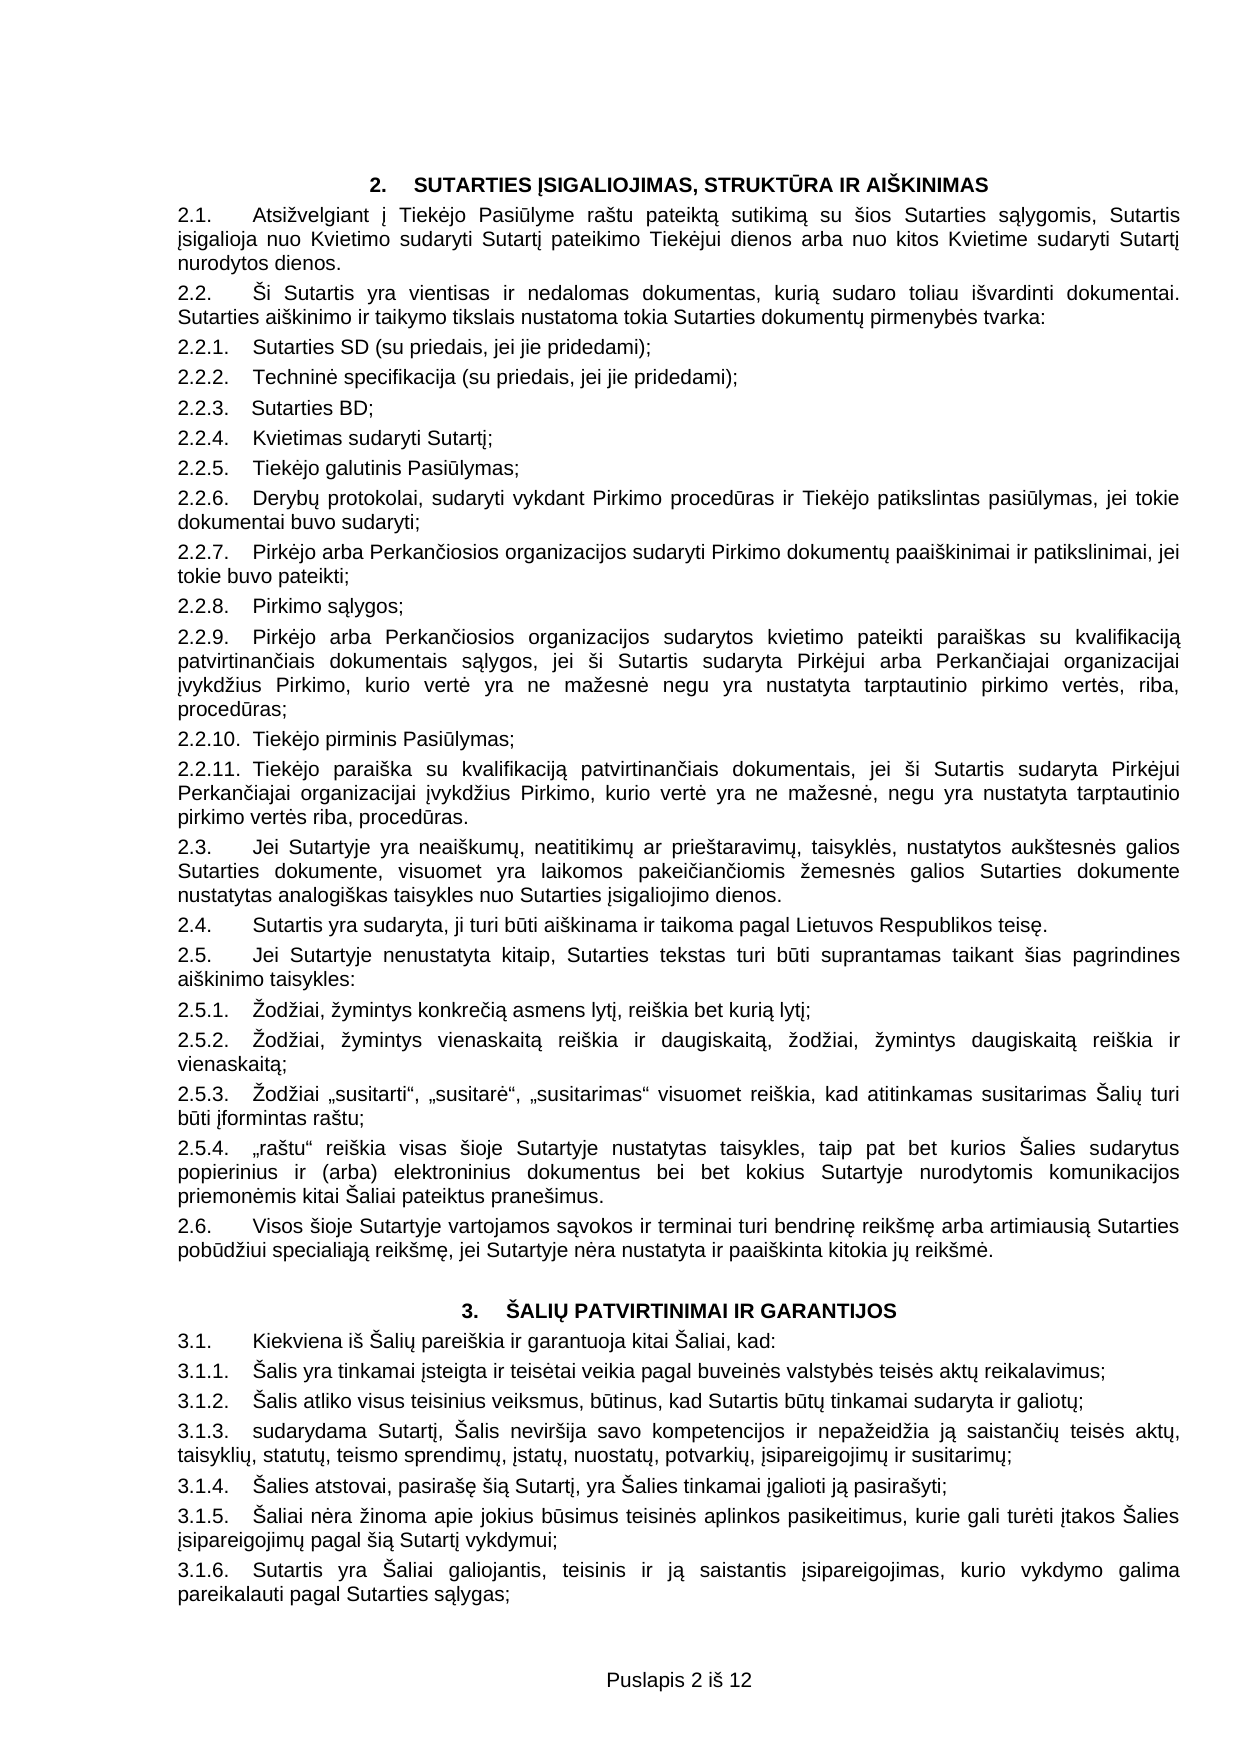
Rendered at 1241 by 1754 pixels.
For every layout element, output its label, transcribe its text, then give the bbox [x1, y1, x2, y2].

list Visos šioje Sutartyje vartojamos sąvokos ir terminai turi bendrinę reikšmę arba artimiausią Sutarties pobūdžiui specialiąją reikšmę, jei Sutartyje nėra nustatyta ir paaiškinta kitokia jų reikšmė. [177, 1214, 1181, 1262]
list Sutarties SD (su priedais, jei jie pridedami); [177, 335, 1181, 359]
list Jei Sutartyje yra neaiškumų, neatitikimų ar prieštaravimų, taisyklės, nustatytos aukštesnės galios Sutarties dokumente, visuomet yra laikomos pakeičiančiomis žemesnės galios Sutarties dokumente nustatytas analogiškas taisykles nuo Sutarties įsigaliojimo dienos. [177, 835, 1181, 907]
list Pirkimo sąlygos; [177, 594, 1181, 618]
list Derybų protokolai, sudaryti vykdant Pirkimo procedūras ir Tiekėjo patikslintas pasiūlymas, jei tokie dokumentai buvo sudaryti; [177, 486, 1181, 534]
list Tiekėjo galutinis Pasiūlymas; [177, 456, 1181, 480]
list Šalis atliko visus teisinius veiksmus, būtinus, kad Sutartis būtų tinkamai sudaryta ir galiotų; [177, 1389, 1181, 1413]
list Kiekviena iš Šalių pareiškia ir garantuoja kitai Šaliai, kad: [177, 1329, 1181, 1353]
list sudarydama Sutartį, Šalis neviršija savo kompetencijos ir nepažeidžia ją saistančių teisės aktų, taisyklių, statutų, teismo sprendimų, įstatų, nuostatų, potvarkių, įsipareigojimų ir susitarimų; [177, 1419, 1181, 1467]
list Atsižvelgiant į Tiekėjo Pasiūlyme raštu pateiktą sutikimą su šios Sutarties sąlygomis, Sutartis įsigalioja nuo Kvietimo sudaryti Sutartį pateikimo Tiekėjui dienos arba nuo kitos Kvietime sudaryti Sutartį nurodytos dienos. [177, 203, 1181, 274]
list ŠALIŲ PATVIRTINIMAI IR GARANTIJOS [177, 1298, 1181, 1322]
list Techninė specifikacija (su priedais, jei jie pridedami); [177, 365, 1181, 389]
list Žodžiai, žymintys vienaskaitą reiškia ir daugiskaitą, žodžiai, žymintys daugiskaitą reiškia ir vienaskaitą; [177, 1028, 1181, 1076]
list Šalies atstovai, pasirašę šią Sutartį, yra Šalies tinkamai įgalioti ją pasirašyti; [177, 1473, 1181, 1497]
list Tiekėjo pirminis Pasiūlymas; [177, 727, 1181, 751]
list Šaliai nėra žinoma apie jokius būsimus teisinės aplinkos pasikeitimus, kurie gali turėti įtakos Šalies įsipareigojimų pagal šią Sutartį vykdymui; [177, 1504, 1181, 1552]
list Pirkėjo arba Perkančiosios organizacijos sudarytos kvietimo pateikti paraiškas su kvalifikaciją patvirtinančiais dokumentais sąlygos, jei ši Sutartis sudaryta Pirkėjui arba Perkančiajai organizacijai įvykdžius Pirkimo, kurio vertė yra ne mažesnė negu yra nustatyta tarptautinio pirkimo vertės, riba, procedūras; [177, 624, 1181, 720]
list „raštu“ reiškia visas šioje Sutartyje nustatytas taisykles, taip pat bet kurios Šalies sudarytus popierinius ir (arba) elektroninius dokumentus bei bet kokius Sutartyje nurodytomis komunikacijos priemonėmis kitai Šaliai pateiktus pranešimus. [177, 1136, 1181, 1208]
list Sutarties BD; [177, 395, 1181, 419]
list Žodžiai „susitarti“, „susitarė“, „susitarimas“ visuomet reiškia, kad atitinkamas susitarimas Šalių turi būti įformintas raštu; [177, 1082, 1181, 1130]
list Sutartis yra sudaryta, ji turi būti aiškinama ir taikoma pagal Lietuvos Respublikos teisę. [177, 913, 1181, 937]
list Tiekėjo paraiška su kvalifikaciją patvirtinančiais dokumentais, jei ši Sutartis sudaryta Pirkėjui Perkančiajai organizacijai įvykdžius Pirkimo, kurio vertė yra ne mažesnė, negu yra nustatyta tarptautinio pirkimo vertės riba, procedūras. [177, 757, 1181, 829]
list Jei Sutartyje nenustatyta kitaip, Sutarties tekstas turi būti suprantamas taikant šias pagrindines aiškinimo taisykles: [177, 943, 1181, 991]
list Sutartis yra Šaliai galiojantis, teisinis ir ją saistantis įsipareigojimas, kurio vykdymo galima pareikalauti pagal Sutarties sąlygas; [177, 1558, 1181, 1606]
list Šalis yra tinkamai įsteigta ir teisėtai veikia pagal buveinės valstybės teisės aktų reikalavimus; [177, 1359, 1181, 1383]
list Ši Sutartis yra vientisas ir nedalomas dokumentas, kurią sudaro toliau išvardinti dokumentai. Sutarties aiškinimo ir taikymo tikslais nustatoma tokia Sutarties dokumentų pirmenybės tvarka: [177, 281, 1181, 329]
list SUTARTIES ĮSIGALIOJIMAS, STRUKTŪRA IR AIŠKINIMAS [177, 172, 1181, 196]
list Žodžiai, žymintys konkrečią asmens lytį, reiškia bet kurią lytį; [177, 997, 1181, 1021]
list Kvietimas sudaryti Sutartį; [177, 426, 1181, 449]
list Pirkėjo arba Perkančiosios organizacijos sudaryti Pirkimo dokumentų paaiškinimai ir patikslinimai, jei tokie buvo pateikti; [177, 540, 1181, 588]
